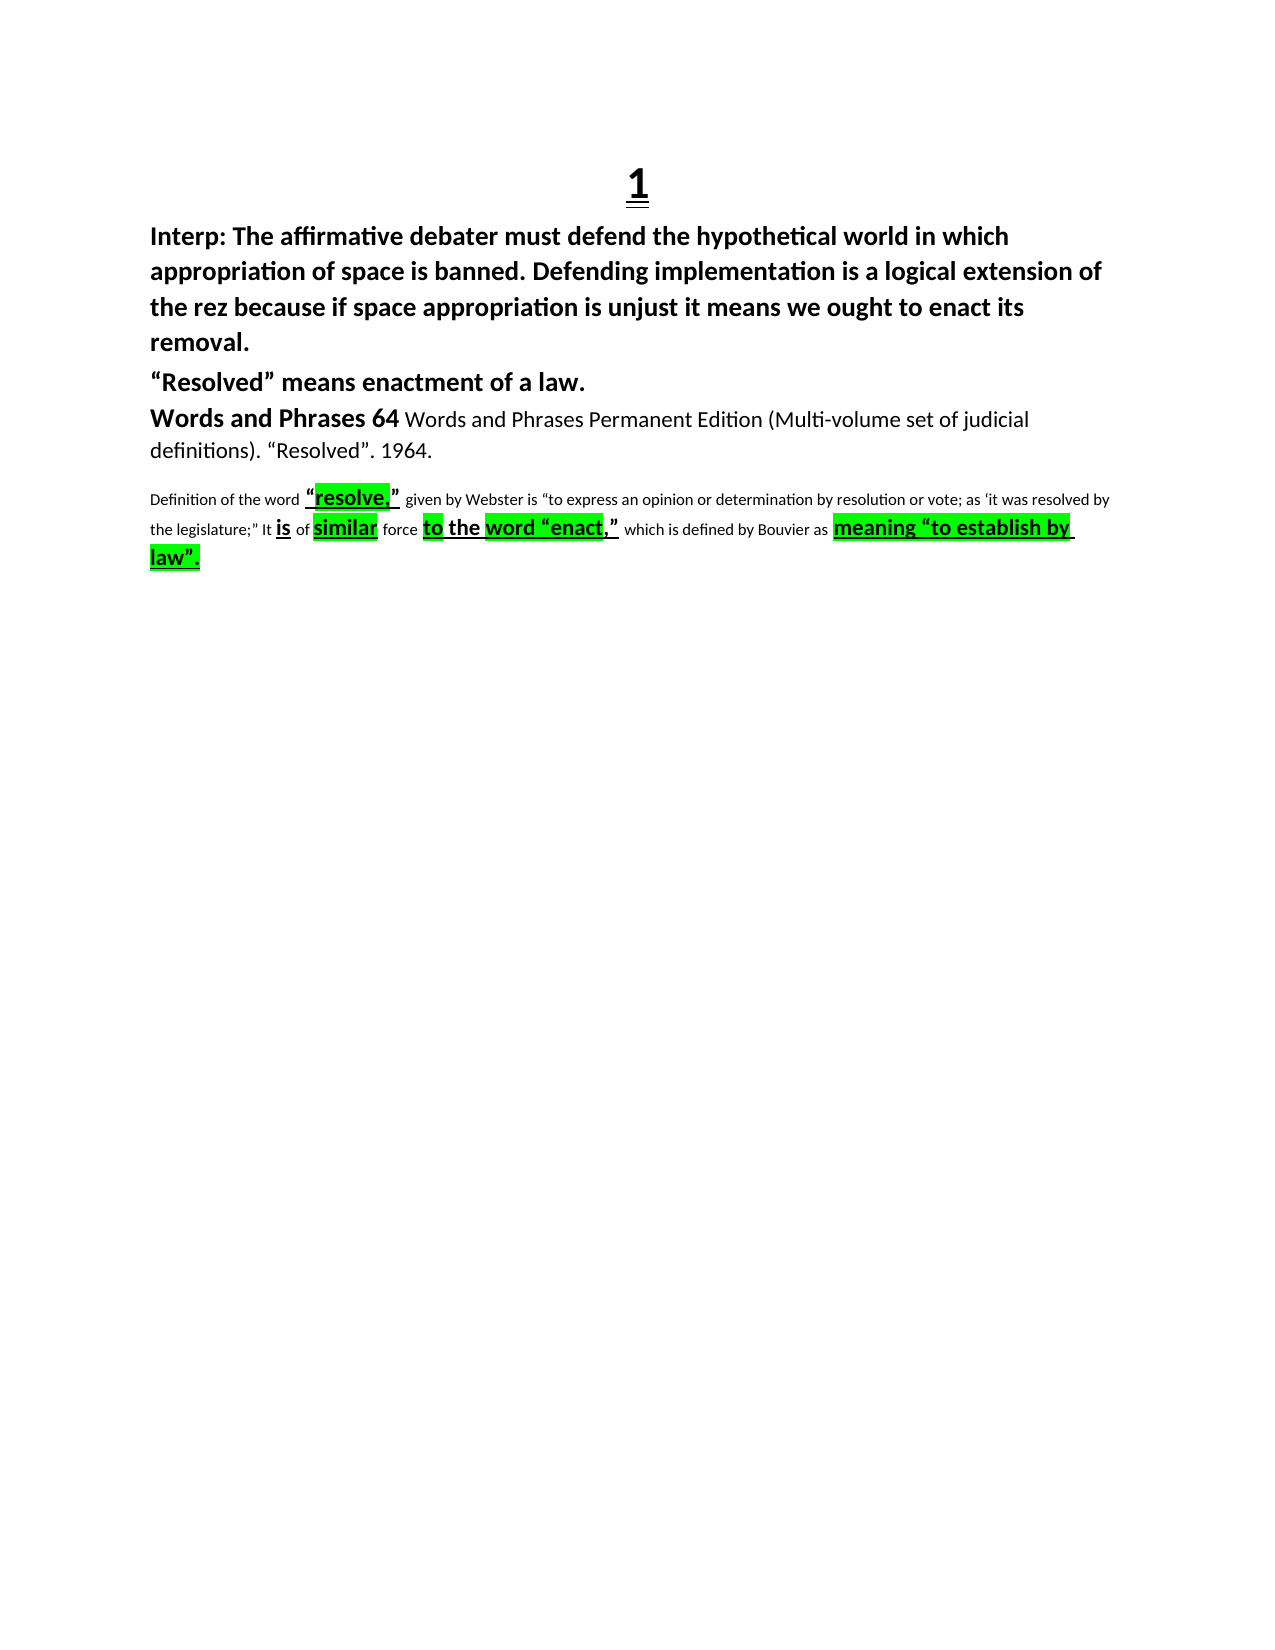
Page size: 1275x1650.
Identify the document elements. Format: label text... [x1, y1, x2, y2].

text Words and Phrases 64 Words and Phrases Permanent Edition (Multi-volume set of judicial definitions). “Resolved”. 1964. [150, 401, 1125, 464]
text Definition of the word “resolve,” given by Webster is “to express an opinion or determination by resolution or vote; as ‘it was resolved by the legislature;” It is of similar force to the word “enact,” which is defined by Bouvier as meaning “to establish by law”. [150, 483, 1125, 571]
subtitle “Resolved” means enactment of a law. [150, 365, 1125, 398]
subtitle Interp: The affirmative debater must defend the hypothetical world in which appropriation of space is banned. Defending implementation is a logical extension of the rez because if space appropriation is unjust it means we ought to enact its removal. [150, 219, 1125, 358]
subtitle 1 [150, 154, 1125, 210]
